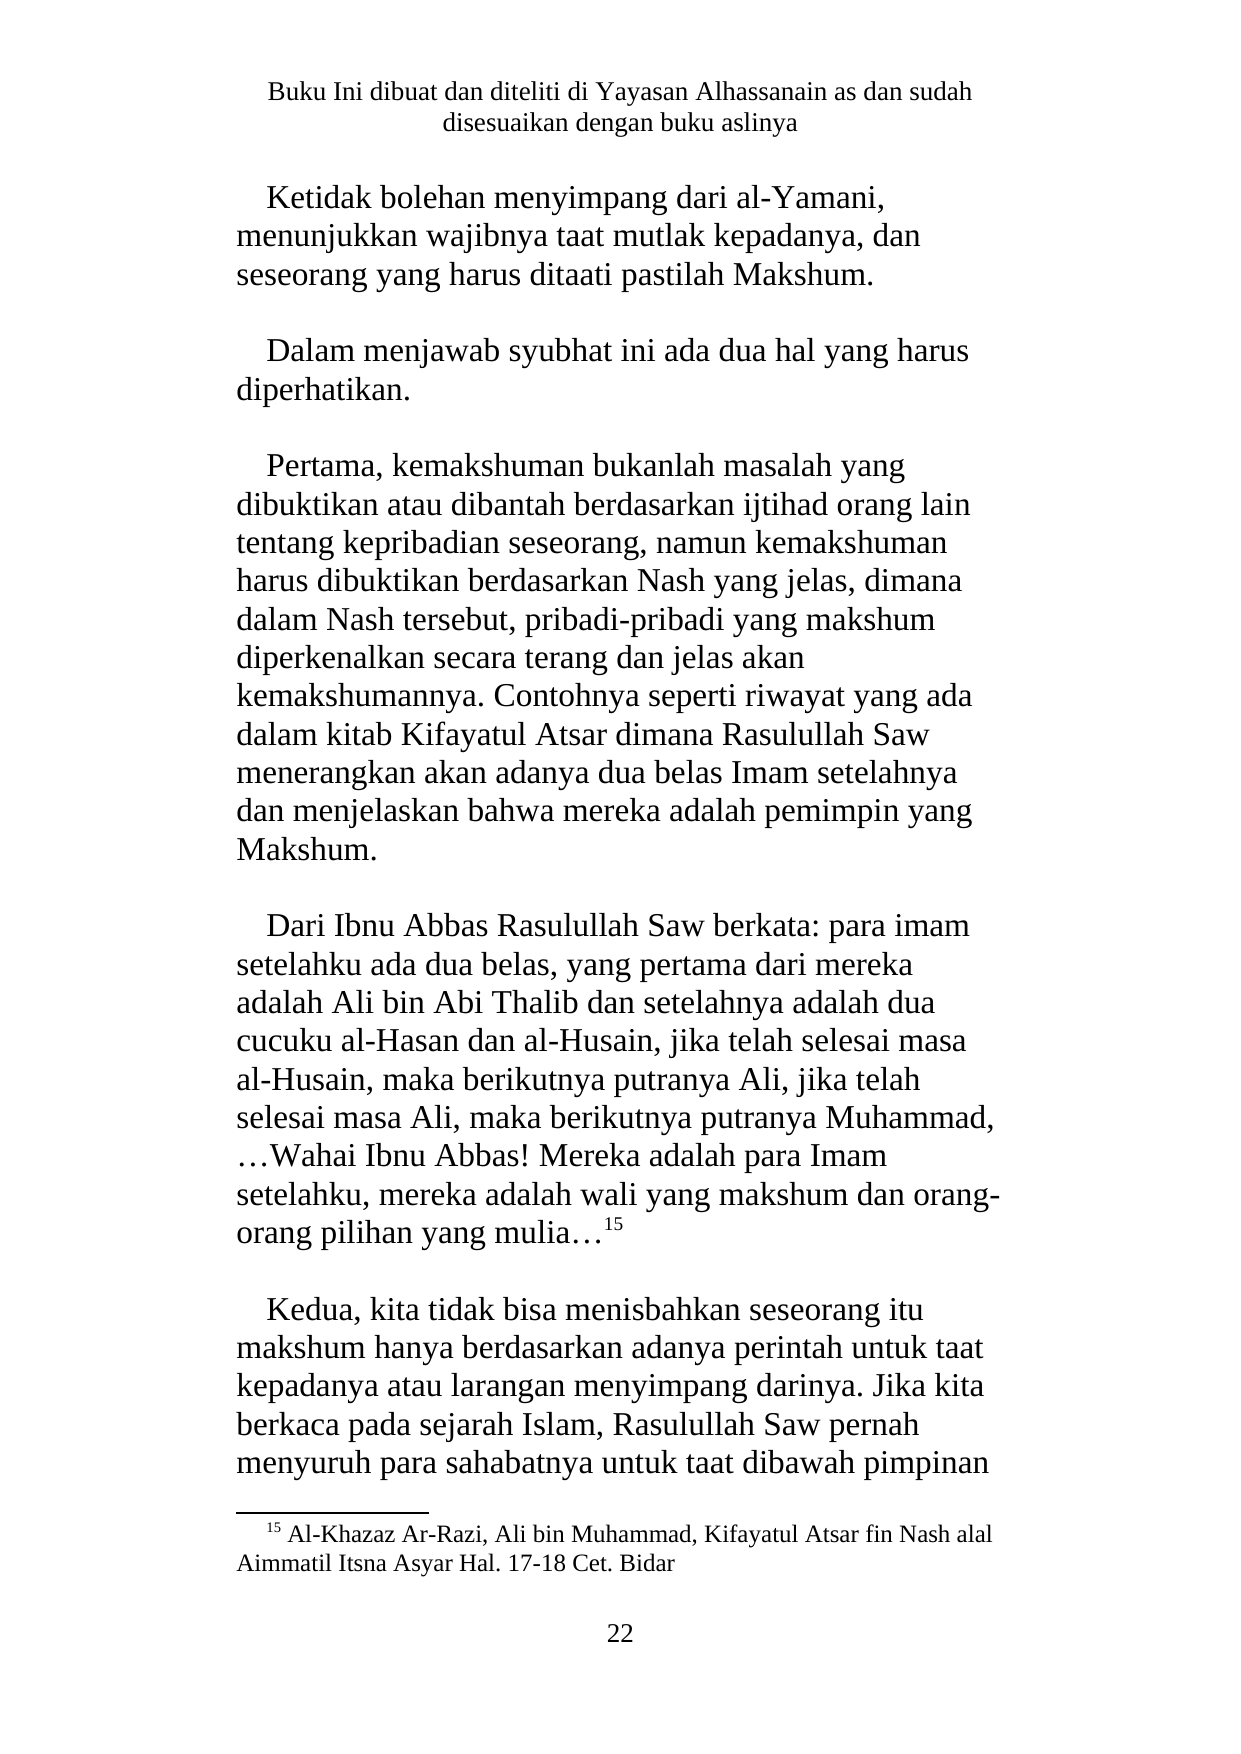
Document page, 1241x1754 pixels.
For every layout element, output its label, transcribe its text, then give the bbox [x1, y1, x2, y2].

text Ketidak bolehan menyimpang dari al-Yamani, menunjukkan wajibnya taat mutlak kepadanya, dan seseorang yang harus ditaati pastilah Makshum. [236, 177, 1004, 292]
text Dalam menjawab syubhat ini ada dua hal yang harus diperhatikan. [236, 331, 1004, 407]
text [236, 1289, 1004, 1481]
text Dari Ibnu Abbas Rasulullah Saw berkata: para imam setelahku ada dua belas, yang pertama dari mereka adalah Ali bin Abi Thalib dan setelahnya adalah dua cucuku al-Hasan dan al-Husain, jika telah selesai masa al-Husain, maka berikutnya putranya Ali, jika telah selesai masa Ali, maka berikutnya putranya Muhammad,…Wahai Ibnu Abbas! Mereka adalah para Imam setelahku, mereka adalah wali yang makshum dan orang-orang pilihan yang mulia… [236, 906, 1004, 1251]
text Pertama, kemakshuman bukanlah masalah yang dibuktikan atau dibantah berdasarkan ijtihad orang lain tentang kepribadian seseorang, namun kemakshuman harus dibuktikan berdasarkan Nash yang jelas, dimana dalam Nash tersebut, pribadi-pribadi yang makshum diperkenalkan secara terang dan jelas akan kemakshumannya. Contohnya seperti riwayat yang ada dalam kitab Kifayatul Atsar dimana Rasulullah Saw menerangkan akan adanya dua belas Imam setelahnya dan menjelaskan bahwa mereka adalah pemimpin yang Makshum. [236, 446, 1004, 867]
